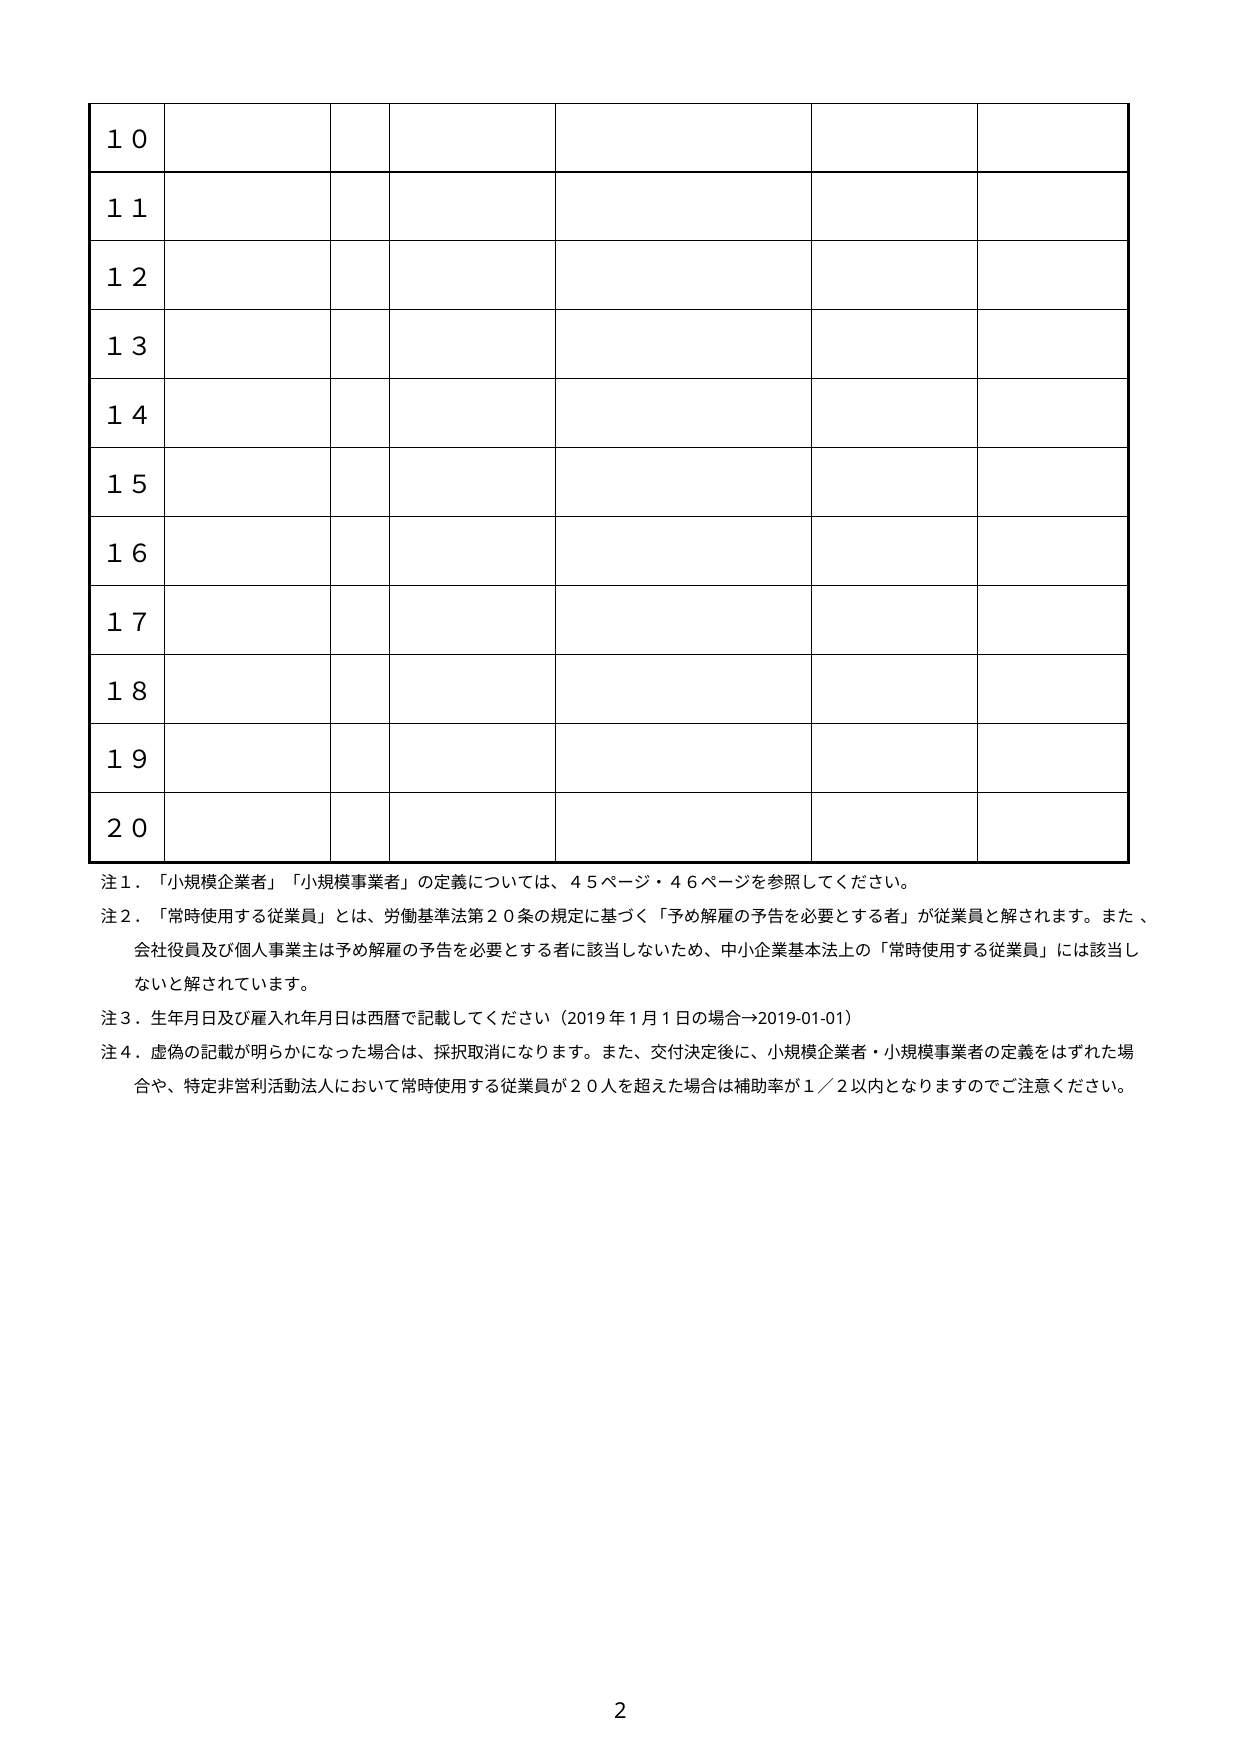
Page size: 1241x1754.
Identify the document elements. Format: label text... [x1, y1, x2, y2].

table_cell [331, 793, 389, 861]
table_cell [812, 104, 977, 171]
table_cell [978, 448, 1127, 516]
table_cell ２０ [91, 793, 164, 861]
table_cell [978, 241, 1127, 309]
table_cell １０ [91, 104, 164, 171]
table_cell [390, 104, 555, 171]
table_cell [390, 793, 555, 861]
table_cell [331, 724, 389, 792]
table_cell [556, 655, 811, 723]
table_cell [812, 173, 977, 240]
table_cell [165, 793, 330, 861]
table_cell [812, 379, 977, 447]
table_cell [165, 724, 330, 792]
table_cell [978, 379, 1127, 447]
table_cell [331, 104, 389, 171]
table_cell [556, 241, 811, 309]
table_cell [165, 241, 330, 309]
table_cell [390, 724, 555, 792]
table_cell [331, 241, 389, 309]
table_cell [812, 655, 977, 723]
table_cell [556, 448, 811, 516]
table_cell [390, 173, 555, 240]
table_cell [331, 310, 389, 378]
table_cell [390, 586, 555, 654]
table_cell [331, 379, 389, 447]
table_cell [331, 586, 389, 654]
table_cell [978, 586, 1127, 654]
table_cell [978, 517, 1127, 585]
table_cell [390, 241, 555, 309]
table_cell [812, 448, 977, 516]
table_cell [165, 310, 330, 378]
table_cell [331, 655, 389, 723]
table_cell [556, 586, 811, 654]
text 注３．生年月日及び雇入れ年月日は西暦で記載してください（2019年1月1日の場合→2019-01-01） [100, 1000, 1140, 1034]
table_cell [556, 310, 811, 378]
table_cell [978, 104, 1127, 171]
table_cell １７ [91, 586, 164, 654]
table_cell [165, 655, 330, 723]
text 注２．「常時使用する従業員」とは、労働基準法第２０条の規定に基づく「予め解雇の予告を必要とする者」が従業員と解されます。また、会社役員及び個人事業主は予め解雇の予告を必要とする者に該当しないため、中小企業基本法上の「常時使用する従業員」には該当しないと解されています。 [100, 898, 1140, 1000]
table_cell [390, 655, 555, 723]
table_cell [390, 379, 555, 447]
table_cell [556, 724, 811, 792]
table_cell １８ [91, 655, 164, 723]
table_cell [331, 517, 389, 585]
table_cell [556, 379, 811, 447]
table_cell １４ [91, 379, 164, 447]
table_cell [165, 104, 330, 171]
table_cell [812, 310, 977, 378]
table_cell [165, 517, 330, 585]
table_cell [812, 724, 977, 792]
table_cell [331, 448, 389, 516]
table_cell １２ [91, 241, 164, 309]
table_cell [978, 724, 1127, 792]
table_cell [556, 173, 811, 240]
table_cell １３ [91, 310, 164, 378]
table_cell [978, 793, 1127, 861]
table_cell [812, 241, 977, 309]
table_cell [812, 793, 977, 861]
table_cell １５ [91, 448, 164, 516]
table_cell [390, 448, 555, 516]
table_cell [165, 379, 330, 447]
table_cell [390, 310, 555, 378]
table_cell [978, 173, 1127, 240]
table_cell １６ [91, 517, 164, 585]
table_cell [556, 793, 811, 861]
table_cell １１ [91, 173, 164, 240]
text 注１．「小規模企業者」「小規模事業者」の定義については、４５ページ・４６ページを参照してください。 [100, 864, 1140, 898]
table_cell [165, 173, 330, 240]
table_cell [812, 586, 977, 654]
table_cell [390, 517, 555, 585]
table_cell [165, 586, 330, 654]
table_cell [978, 655, 1127, 723]
text 注４．虚偽の記載が明らかになった場合は、採択取消になります。また、交付決定後に、小規模企業者・小規模事業者の定義をはずれた場合や、特定非営利活動法人において常時使用する従業員が２０人を超えた場合は補助率が１／２以内となりますのでご注意ください。 [100, 1034, 1140, 1102]
table_cell [165, 448, 330, 516]
table_cell [978, 310, 1127, 378]
table_cell １９ [91, 724, 164, 792]
table_cell [812, 517, 977, 585]
table_cell [331, 173, 389, 240]
table_cell [556, 104, 811, 171]
table_cell [556, 517, 811, 585]
